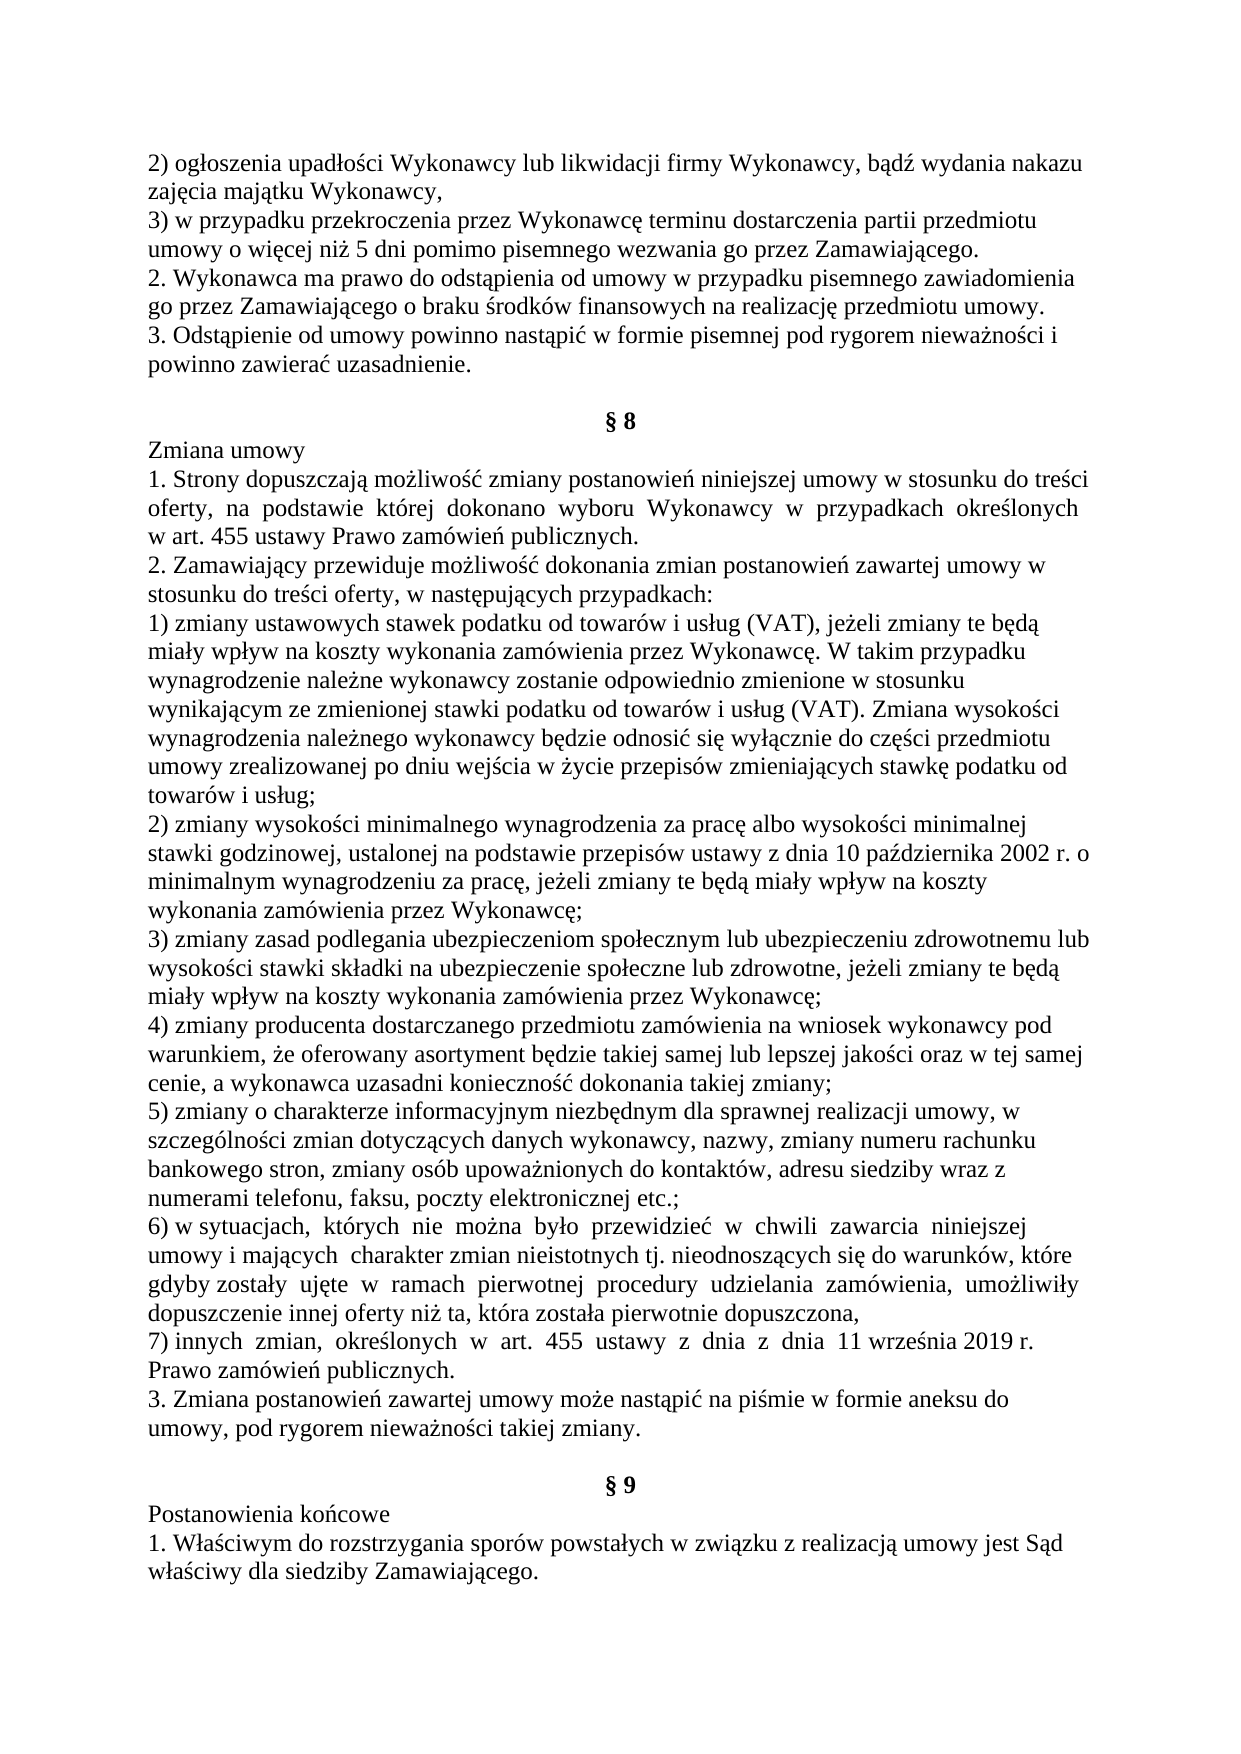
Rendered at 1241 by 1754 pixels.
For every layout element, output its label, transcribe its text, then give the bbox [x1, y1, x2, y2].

text 1. Właściwym do rozstrzygania sporów powstałych w związku z realizacją umowy jest Sąd właściwy dla siedziby Zamawiającego. [148, 1528, 1093, 1585]
text 4) zmiany producenta dostarczanego przedmiotu zamówienia na wniosek wykonawcy pod warunkiem, że oferowany asortyment będzie takiej samej lub lepszej jakości oraz w tej samej cenie, a wykonawca uzasadni konieczność dokonania takiej zmiany; [148, 1010, 1093, 1096]
text Postanowienia końcowe [148, 1499, 1093, 1528]
text 3) w przypadku przekroczenia przez Wykonawcę terminu dostarczenia partii przedmiotu umowy o więcej niż 5 dni pomimo pisemnego wezwania go przez Zamawiającego. [148, 205, 1093, 263]
text 2) ogłoszenia upadłości Wykonawcy lub likwidacji firmy Wykonawcy, bądź wydania nakazu zajęcia majątku Wykonawcy, [148, 148, 1093, 205]
text 5) zmiany o charakterze informacyjnym niezbędnym dla sprawnej realizacji umowy, w szczególności zmian dotyczących danych wykonawcy, nazwy, zmiany numeru rachunku bankowego stron, zmiany osób upoważnionych do kontaktów, adresu siedziby wraz z numerami telefonu, faksu, poczty elektronicznej etc.; [148, 1096, 1093, 1211]
text 1. Strony dopuszczają możliwość zmiany postanowień niniejszej umowy w stosunku do treści oferty, na podstawie której dokonano wyboru Wykonawcy w przypadkach określonych w art. 455 ustawy Prawo zamówień publicznych. [148, 464, 1093, 550]
text 2. Zamawiający przewiduje możliwość dokonania zmian postanowień zawartej umowy w stosunku do treści oferty, w następujących przypadkach: [148, 550, 1093, 608]
text 3) zmiany zasad podlegania ubezpieczeniom społecznym lub ubezpieczeniu zdrowotnemu lub wysokości stawki składki na ubezpieczenie społeczne lub zdrowotne, jeżeli zmiany te będą miały wpływ na koszty wykonania zamówienia przez Wykonawcę; [148, 924, 1093, 1010]
text 7) innych zmian, określonych w art. 455 ustawy z dnia z dnia 11 września 2019 r. Prawo zamówień publicznych. [148, 1326, 1093, 1384]
text 2) zmiany wysokości minimalnego wynagrodzenia za pracę albo wysokości minimalnej stawki godzinowej, ustalonej na podstawie przepisów ustawy z dnia 10 października 2002 r. o minimalnym wynagrodzeniu za pracę, jeżeli zmiany te będą miały wpływ na koszty wykonania zamówienia przez Wykonawcę; [148, 809, 1093, 924]
text 1) zmiany ustawowych stawek podatku od towarów i usług (VAT), jeżeli zmiany te będą miały wpływ na koszty wykonania zamówienia przez Wykonawcę. W takim przypadku wynagrodzenie należne wykonawcy zostanie odpowiednio zmienione w stosunku wynikającym ze zmienionej stawki podatku od towarów i usług (VAT). Zmiana wysokości wynagrodzenia należnego wykonawcy będzie odnosić się wyłącznie do części przedmiotu umowy zrealizowanej po dniu wejścia w życie przepisów zmieniających stawkę podatku od towarów i usług; [148, 608, 1093, 809]
text Zmiana umowy [148, 435, 1093, 464]
text § 9 [148, 1470, 1093, 1499]
text § 8 [148, 406, 1093, 435]
text 3. Odstąpienie od umowy powinno nastąpić w formie pisemnej pod rygorem nieważności i powinno zawierać uzasadnienie. [148, 320, 1093, 378]
text 2. Wykonawca ma prawo do odstąpienia od umowy w przypadku pisemnego zawiadomienia go przez Zamawiającego o braku środków finansowych na realizację przedmiotu umowy. [148, 263, 1093, 320]
text 6) w sytuacjach, których nie można było przewidzieć w chwili zawarcia niniejszej umowy i mających charakter zmian nieistotnych tj. nieodnoszących się do warunków, które gdyby zostały ujęte w ramach pierwotnej procedury udzielania zamówienia, umożliwiły dopuszczenie innej oferty niż ta, która została pierwotnie dopuszczona, [148, 1211, 1093, 1326]
text 3. Zmiana postanowień zawartej umowy może nastąpić na piśmie w formie aneksu do umowy, pod rygorem nieważności takiej zmiany. [148, 1384, 1093, 1441]
